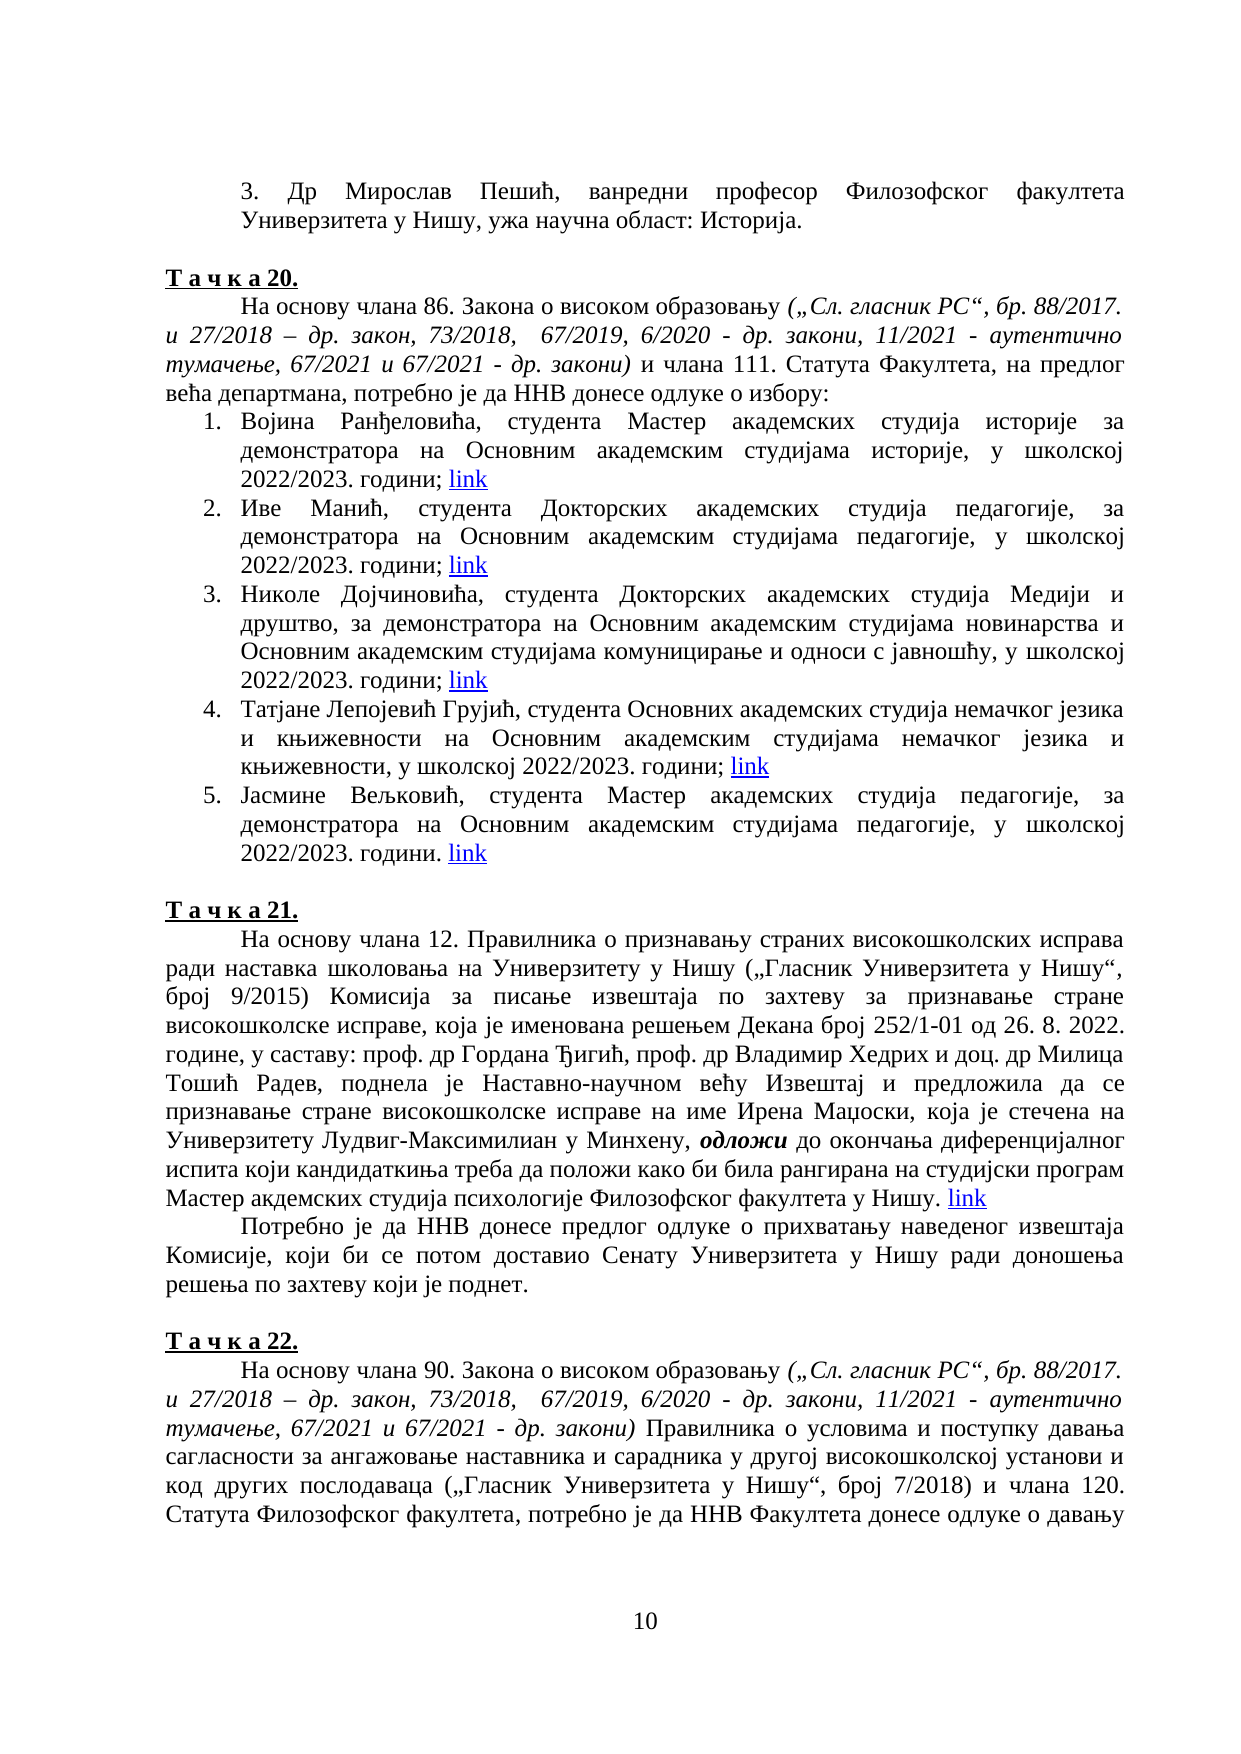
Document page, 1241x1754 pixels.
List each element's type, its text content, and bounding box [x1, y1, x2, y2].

text На основу члана 12. Правилника о признавању страних високошколских исправа ради наставка школовања на Универзитету у Нишу („Гласник Универзитета у Нишу“, број 9/2015) Комисија за писање извештаја по захтеву за признавање стране високошколске исправе, која je именована решењем Декана број 252/1-01 од 26. 8. 2022. године, у саставу: проф. др Гордана Ђигић, проф. др Владимир Хедрих и доц. др Милица Тошић Радев, поднела је Наставно-научном већу Извештај и предложила да се признавање стране високошколске исправе на име Ирена Маџоски, која је стечена на Универзитету Лудвиг-Максимилиан у Минхену, одложи до окончања диференцијалног испита који кандидаткиња треба да положи како би била рангирана на студијски програм Мастер акдемских студија психологије Филозофског факултета у Нишу. link [165, 924, 1125, 1211]
text Т а ч к а 20. [165, 263, 1125, 291]
list Јасмине Вељковић, студента Мастер академских студија педагогије, за демонстратора на Основним академским студијама педагогије, у школској 2022/2023. години. link [203, 780, 1125, 866]
list Татјане Лепојевић Грујић, студента Основних академских студија немачког језика и књижевности на Основним академским студијама немачког језика и књижевности, у школској 2022/2023. години; link [203, 694, 1125, 780]
text 3. Др Мирослав Пешић, ванредни професор Филозофског факултета Универзитета у Нишу, ужа научна област: Историја. [240, 176, 1125, 234]
list Иве Манић, студента Докторских академских студија педагогије, за демонстратора на Основним академским студијама педагогије, у школској 2022/2023. години; link [203, 493, 1125, 579]
text На основу члана 86. Закона о високом образовању („Сл. гласник РС“, бр. 88/2017. и 27/2018 – др. закон, 73/2018, 67/2019, 6/2020 - др. закони, 11/2021 - аутентично тумачење, 67/2021 и 67/2021 - др. закони) и члана 111. Статута Факултета, на предлог већа департмана, потребно је да ННВ донесе одлуке о избору: [165, 291, 1125, 406]
list Војина Ранђеловића, студента Мастер академских студија историје за демонстратора на Основним академским студијама историје, у школској 2022/2023. години; link [203, 406, 1125, 493]
list Николе Дојчиновића, студента Докторских академских студија Медији и друштво, за демонстратора на Основним академским студијама новинарства и Основним академским студијама комуницирање и односи с јавношћу, у школској 2022/2023. години; link [203, 579, 1125, 694]
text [165, 1355, 1125, 1528]
text Потребно је да ННВ донесе предлог одлуке о прихватању наведеног извештаја Комисије, који би се потом доставио Сенату Универзитета у Нишу ради доношења решења по захтеву који је поднет. [165, 1211, 1125, 1298]
text Т а ч к а 21. [165, 895, 1125, 924]
text Т а ч к а 22. [165, 1326, 1125, 1355]
